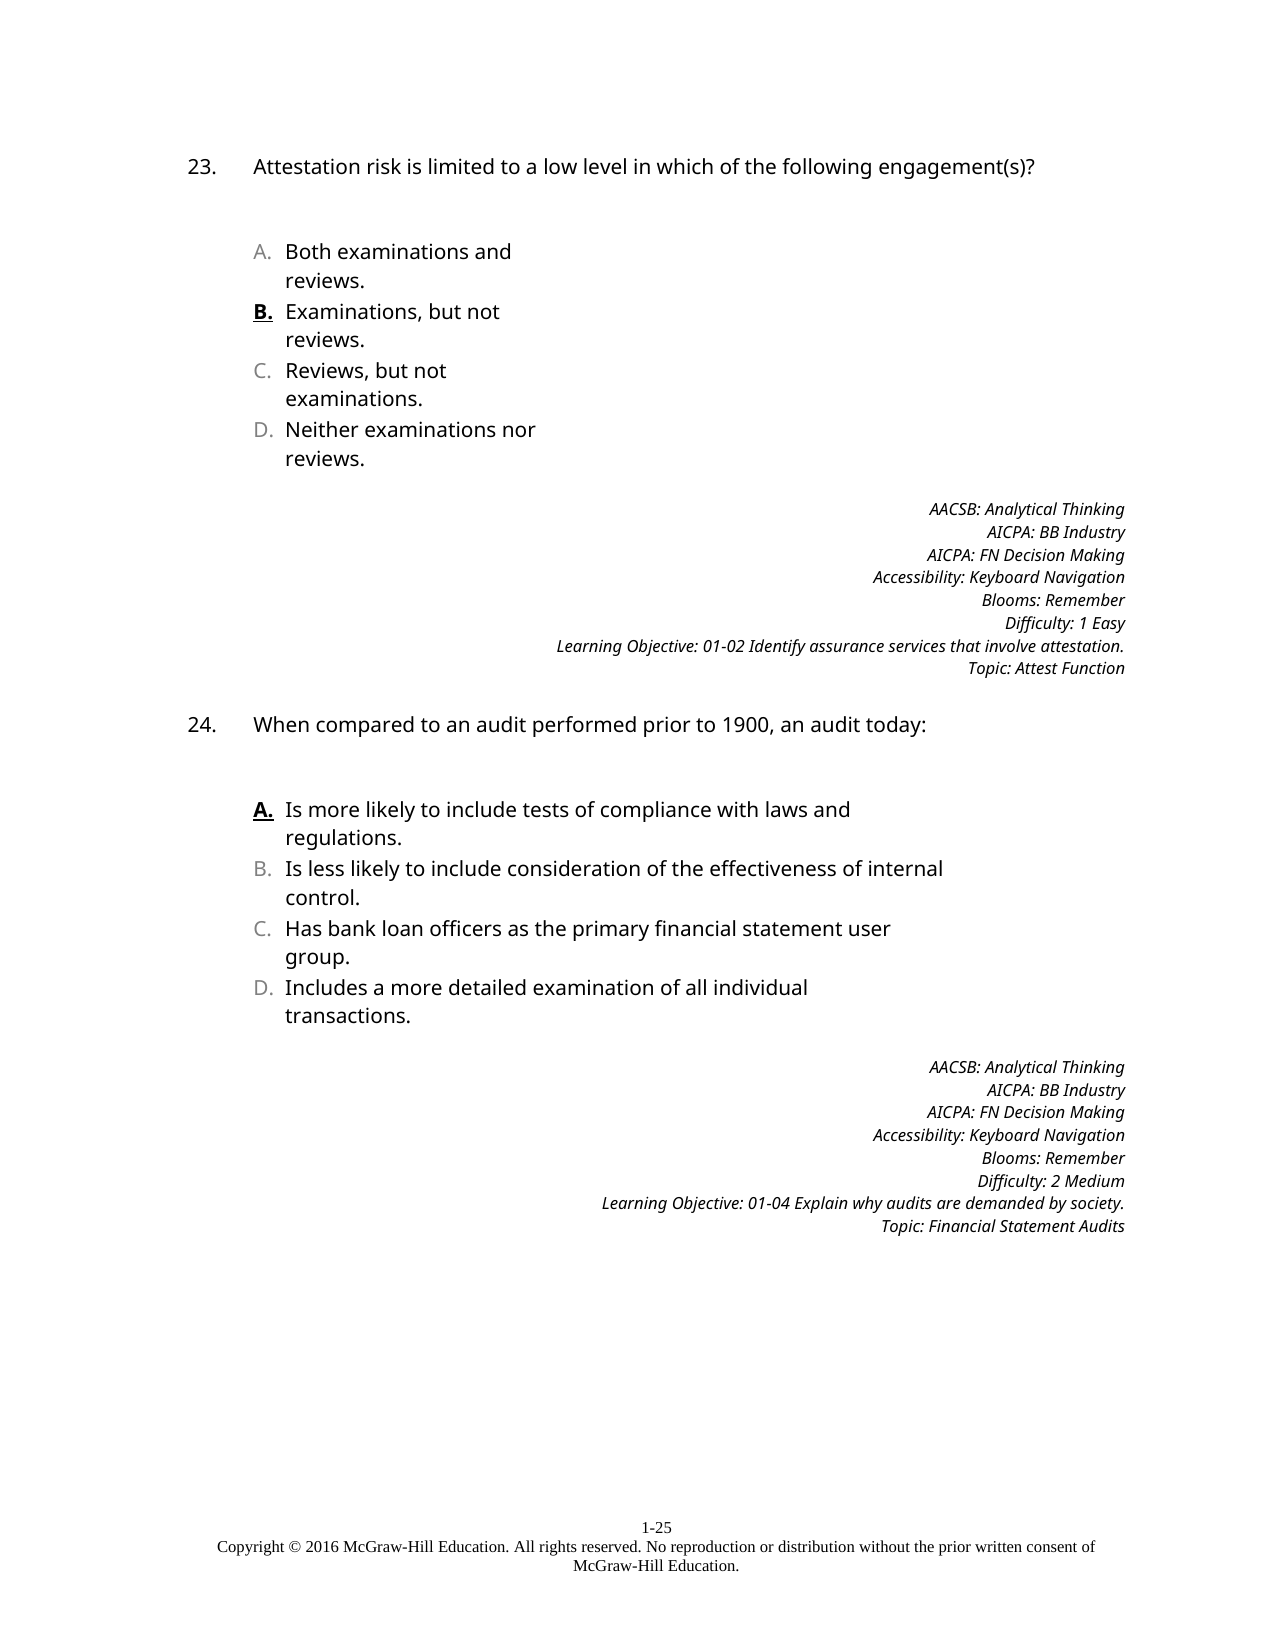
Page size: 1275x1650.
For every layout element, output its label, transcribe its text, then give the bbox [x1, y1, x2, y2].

table_header When compared to an audit performed prior to 1900, an audit today: [253, 710, 1125, 1030]
table_header AACSB: Analytical Thinking AICPA: BB Industry AICPA: FN Decision Making Accessibility: Keyboard Navigation Blooms: Remember Difficulty: 1 Easy Learning Objective: 01-02 Identify assurance services that involve attestation. Topic: Attest Function [188, 498, 1125, 708]
table_header 24. [188, 710, 253, 1030]
table_header 23. [188, 153, 253, 472]
table_header Attestation risk is limited to a low level in which of the following engagement(s)? [253, 153, 1125, 472]
table_header AACSB: Analytical Thinking AICPA: BB Industry AICPA: FN Decision Making Accessibility: Keyboard Navigation Blooms: Remember Difficulty: 2 Medium Learning Objective: 01-04 Explain why audits are demanded by society. Topic: Financial Statement Audits [188, 1056, 1125, 1265]
